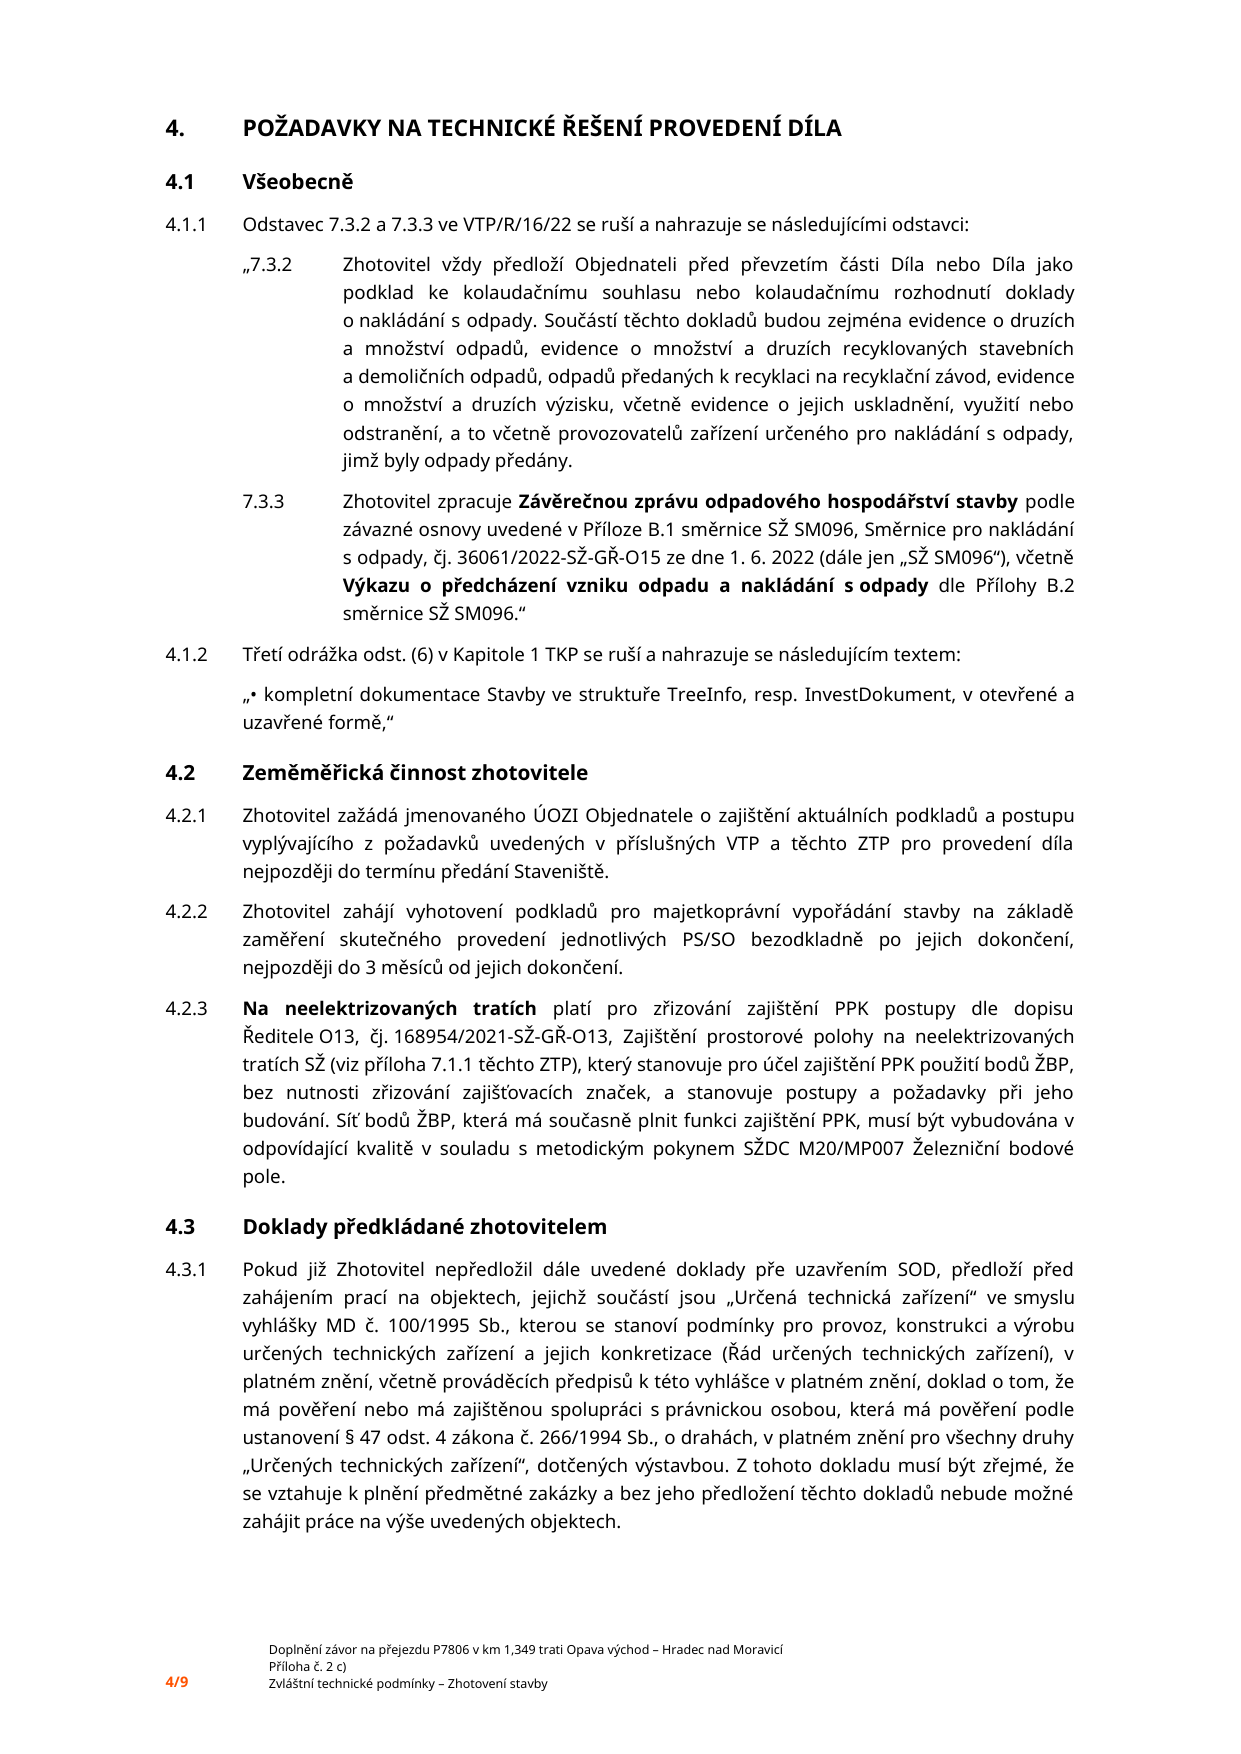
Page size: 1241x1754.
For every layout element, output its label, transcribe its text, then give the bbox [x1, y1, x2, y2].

text POŽADAVKY NA TECHNICKÉ ŘEŠENÍ PROVEDENÍ DÍLA [165, 112, 1075, 143]
text Zhotovitel zahájí vyhotovení podkladů pro majetkoprávní vypořádání stavby na základě zaměření skutečného provedení jednotlivých PS/SO bezodkladně po jejich dokončení, nejpozději do 3 měsíců od jejich dokončení. [165, 899, 1075, 980]
text Zhotovitel zažádá jmenovaného ÚOZI Objednatele o zajištění aktuálních podkladů a postupu vyplývajícího z požadavků uvedených v příslušných VTP a těchto ZTP pro provedení díla nejpozději do termínu předání Staveniště. [165, 802, 1075, 884]
text Odstavec 7.3.2 a 7.3.3 ve VTP/R/16/22 se ruší a nahrazuje se následujícími odstavci: [165, 211, 1075, 237]
text Zeměměřická činnost zhotovitele [165, 758, 1075, 787]
text „• kompletní dokumentace Stavby ve struktuře TreeInfo, resp. InvestDokument, v otevřené a uzavřené formě,“ [242, 681, 1075, 735]
text Pokud již Zhotovitel nepředložil dále uvedené doklady pře uzavřením SOD, předloží před zahájením prací na objektech, jejichž součástí jsou „Určená technická zařízení“ ve smyslu vyhlášky MD č. 100/1995 Sb., kterou se stanoví podmínky pro provoz, konstrukci a výrobu určených technických zařízení a jejich konkretizace (Řád určených technických zařízení), v platném znění, včetně prováděcích předpisů k této vyhlášce v platném znění, doklad o tom, že má pověření nebo má zajištěnou spolupráci s právnickou osobou, která má pověření podle ustanovení § 47 odst. 4 zákona č. 266/1994 Sb., o drahách, v platném znění pro všechny druhy „Určených technických zařízení“, dotčených výstavbou. Z tohoto dokladu musí být zřejmé, že se vztahuje k plnění předmětné zakázky a bez jeho předložení těchto dokladů nebude možné zahájit práce na výše uvedených objektech. [165, 1256, 1075, 1534]
text Všeobecně [165, 167, 1075, 196]
text 7.3.3 Zhotovitel zpracuje Závěrečnou zprávu odpadového hospodářství stavby podle závazné osnovy uvedené v Příloze B.1 směrnice SŽ SM096, Směrnice pro nakládání s odpady, čj. 36061/2022-SŽ-GŘ-O15 ze dne 1. 6. 2022 (dále jen „SŽ SM096“), včetně Výkazu o předcházení vzniku odpadu a nakládání s odpady dle Přílohy B.2 směrnice SŽ SM096.“ [242, 488, 1075, 626]
text „7.3.2 Zhotovitel vždy předloží Objednateli před převzetím části Díla nebo Díla jako podklad ke kolaudačnímu souhlasu nebo kolaudačnímu rozhodnutí doklady o nakládání s odpady. Součástí těchto dokladů budou zejména evidence o druzích a množství odpadů, evidence o množství a druzích recyklovaných stavebních a demoličních odpadů, odpadů předaných k recyklaci na recyklační závod, evidence o množství a druzích výzisku, včetně evidence o jejich uskladnění, využití nebo odstranění, a to včetně provozovatelů zařízení určeného pro nakládání s odpady, jimž byly odpady předány. [242, 252, 1075, 473]
text Doklady předkládané zhotovitelem [165, 1212, 1075, 1241]
list Třetí odrážka odst. (6) v Kapitole 1 TKP se ruší a nahrazuje se následujícím textem: [165, 641, 1075, 666]
text Na neelektrizovaných tratích platí pro zřizování zajištění PPK postupy dle dopisu Ředitele O13, čj. 168954/2021-SŽ-GŘ-O13, Zajištění prostorové polohy na neelektrizovaných tratích SŽ (viz příloha 7.1.1 těchto ZTP), který stanovuje pro účel zajištění PPK použití bodů ŽBP, bez nutnosti zřizování zajišťovacích značek, a stanovuje postupy a požadavky při jeho budování. Síť bodů ŽBP, která má současně plnit funkci zajištění PPK, musí být vybudována v odpovídající kvalitě v souladu s metodickým pokynem SŽDC M20/MP007 Železniční bodové pole. [165, 995, 1075, 1189]
